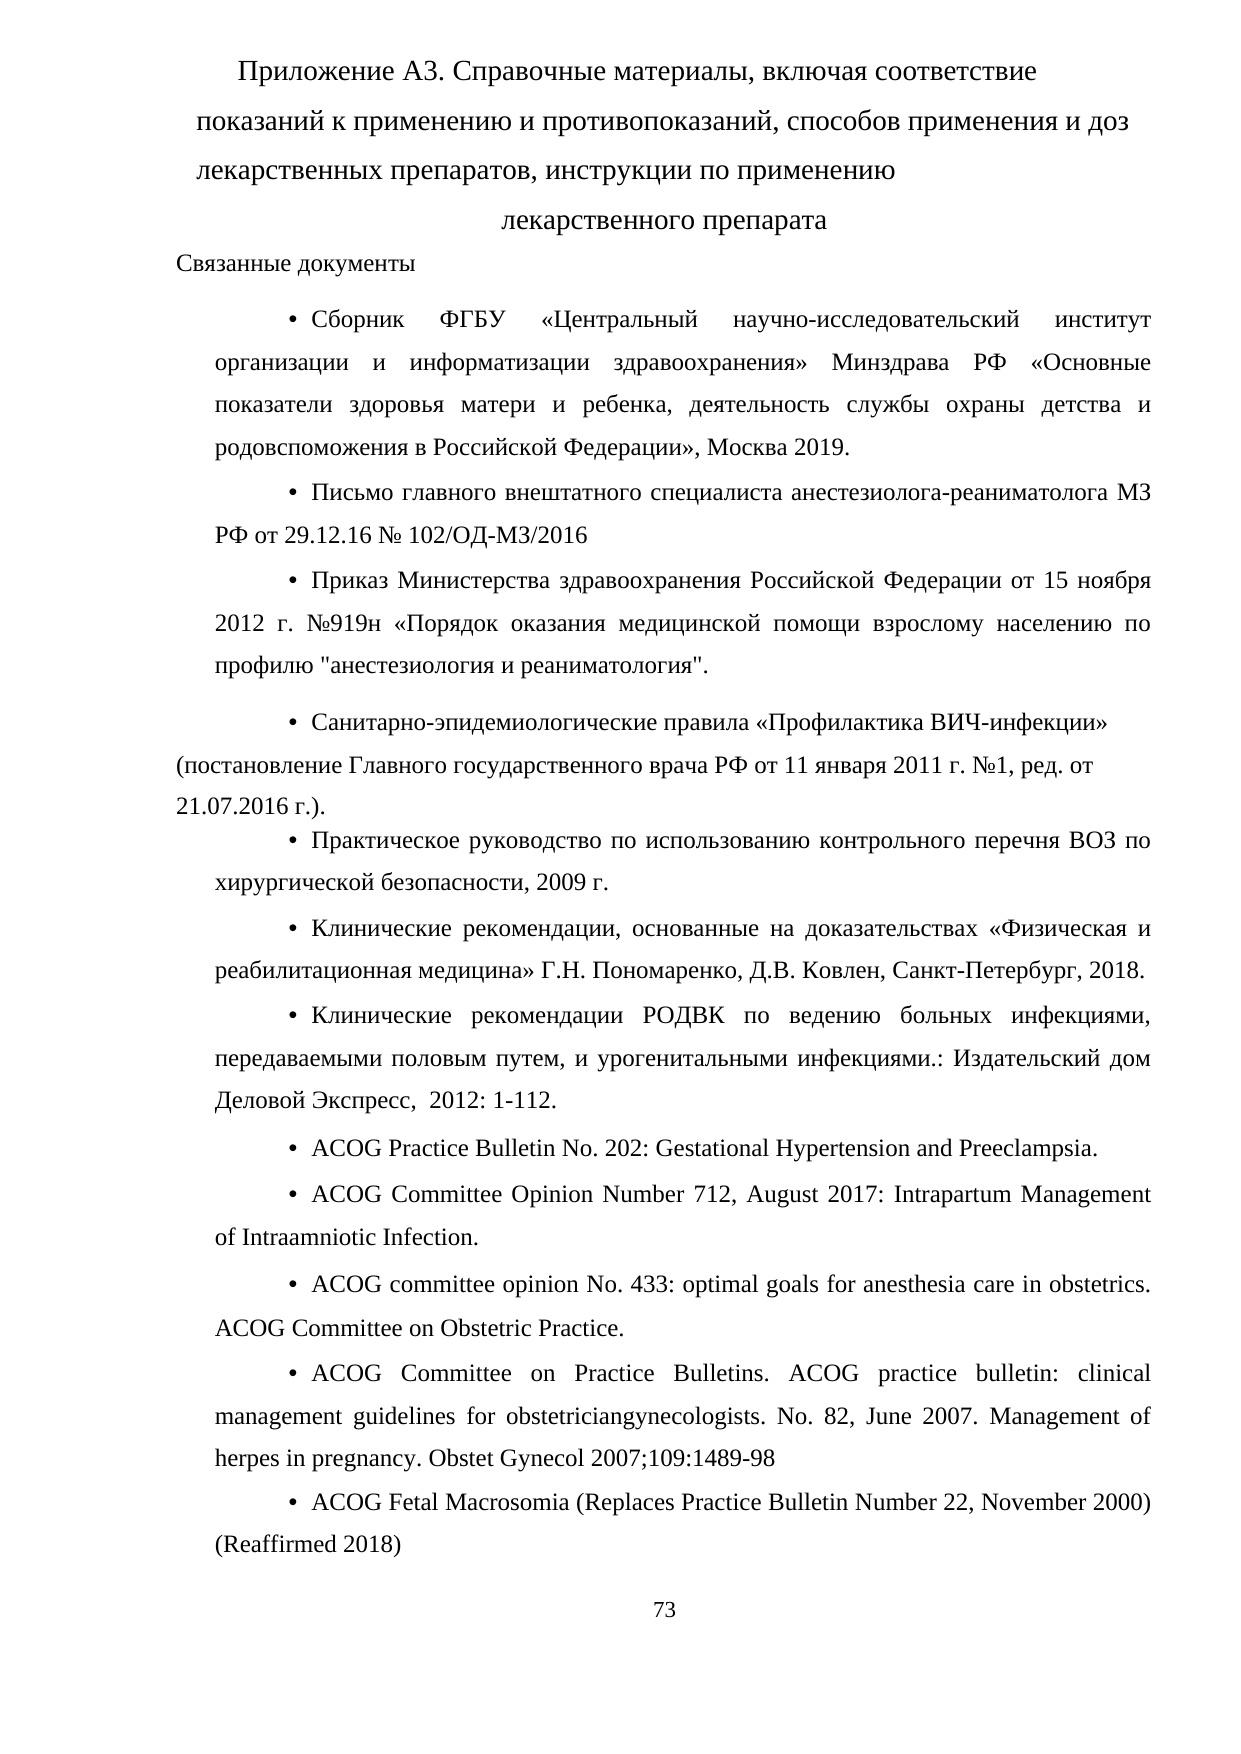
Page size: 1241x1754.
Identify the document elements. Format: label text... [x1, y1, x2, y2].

list Клинические рекомендации, основанные на доказательствах «Физическая и реабилитационная медицина» Г.Н. Пономаренко, Д.В. Ковлен, Санкт-Петербург, 2018. [214, 912, 1152, 984]
text Связанные документы [176, 248, 1158, 277]
list Практическое руководство по использованию контрольного перечня ВОЗ по хирургической безопасности, 2009 г. [214, 824, 1152, 896]
list ACOG Committee Opinion Number 712, August 2017: Intrapartum Management of Intraamniotic Infection. [214, 1179, 1152, 1250]
list Клинические рекомендации РОДВК по ведению больных инфекциями, передаваемыми половым путем, и урогенитальными инфекциями.: Издательский дом Деловой Экспресс, 2012: 1-112. [214, 1000, 1152, 1114]
text лекарственного препарата [174, 202, 1155, 236]
list Сборник ФГБУ «Центральный научно-исследовательский институт организации и информатизации здравоохранения» Минздрава РФ «Основные показатели здоровья матери и ребенка, деятельность службы охраны детства и родовспоможения в Российской Федерации», Москва 2019. [214, 304, 1152, 461]
list ACOG Fetal Macrosomia (Replaces Practice Bulletin Number 22, November 2000) (Reaffirmed 2018) [214, 1487, 1152, 1558]
text Приложение А3. Справочные материалы, включая соответствие показаний к применению и противопоказаний, способов применения и доз лекарственных препаратов, инструкции по применению [196, 53, 1158, 186]
list ACOG Practice Bulletin No. 202: Gestational Hypertension and Preeclampsia. [214, 1133, 1152, 1162]
list Приказ Министерства здравоохранения Российской Федерации от 15 ноября 2012 г. №919н «Порядок оказания медицинской помощи взрослому населению по профилю "анестезиология и реаниматология". [214, 565, 1152, 679]
list ACOG Committee on Practice Bulletins. ACOG practice bulletin: clinical management guidelines for obstetriciangynecologists. No. 82, June 2007. Management of herpes in pregnancy. Obstet Gynecol 2007;109:1489-98 [214, 1358, 1152, 1472]
list Санитарно-эпидемиологические правила «Профилактика ВИЧ-инфекции» [214, 707, 1152, 736]
text (постановление Главного государственного врача РФ от 11 января 2011 г. №1, ред. от [176, 750, 1152, 779]
list ACOG committee opinion No. 433: optimal goals for anesthesia care in obstetrics. ACOG Committee on Obstetric Practice. [214, 1269, 1152, 1341]
text 21.07.2016 г.). [176, 791, 1152, 820]
list Письмо главного внештатного специалиста анестезиолога-реаниматолога МЗ РФ от 29.12.16 № 102/ОД-МЗ/2016 [214, 477, 1152, 548]
